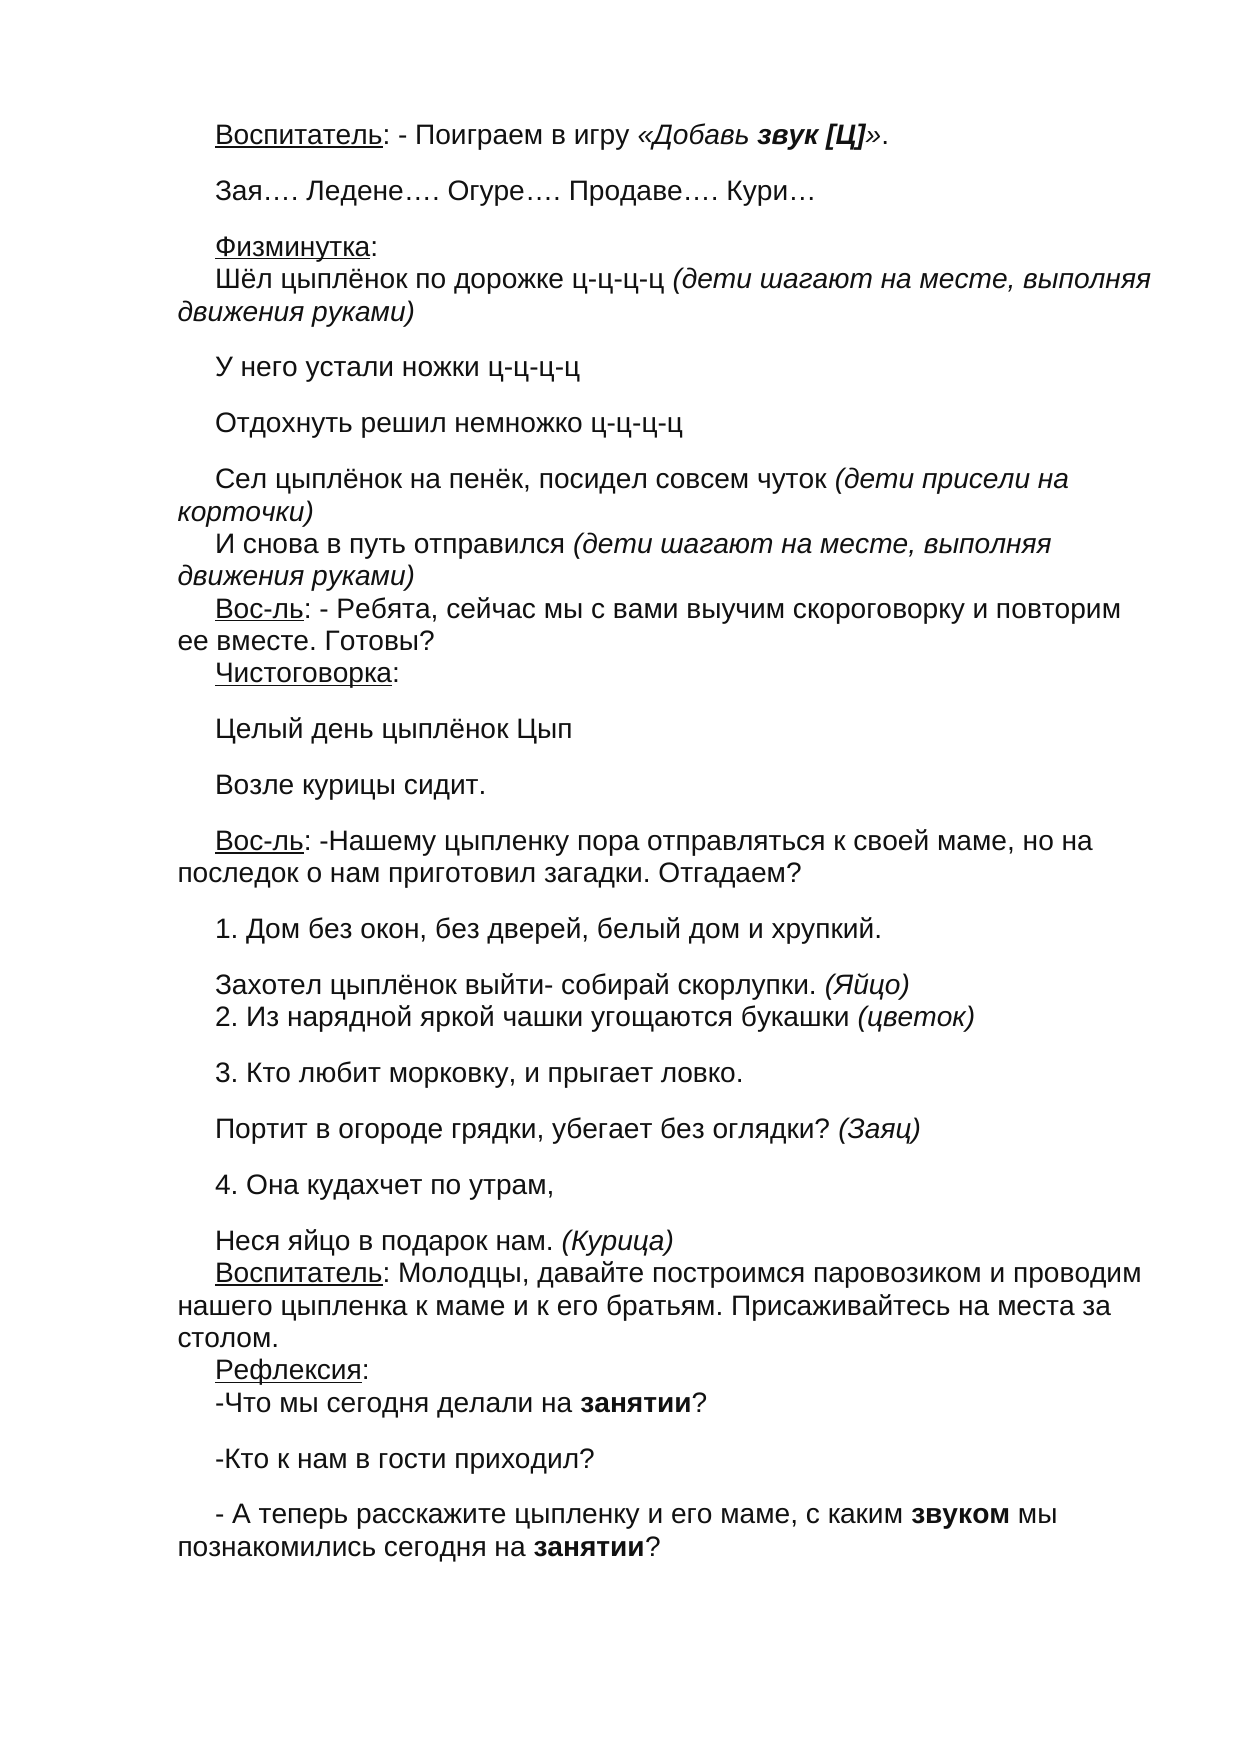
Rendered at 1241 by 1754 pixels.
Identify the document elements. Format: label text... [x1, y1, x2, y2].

text 1. Дом без окон, без дверей, белый дом и хрупкий. [177, 912, 1152, 944]
text Воспитатель: Молодцы, давайте построимся паровозиком и проводим нашего цыпленка к маме и к его братьям. Присаживайтесь на места за столом. [177, 1256, 1152, 1353]
text Отдохнуть решил немножко ц-ц-ц-ц [177, 406, 1152, 439]
text Чистоговорка: [177, 656, 1152, 689]
text Сел цыплёнок на пенёк, посидел совсем чуток (дети присели на корточки) [177, 462, 1152, 527]
text И снова в путь отправился (дети шагают на месте, выполняя движения руками) [177, 527, 1152, 592]
text Вос-ль: - Ребята, сейчас мы с вами выучим скороговорку и повторим ее вместе. Готовы? [177, 592, 1152, 656]
text Воспитатель: - Поиграем в игру «Добавь звук [Ц]». [177, 118, 1152, 151]
text Возле курицы сидит. [177, 768, 1152, 801]
text 4. Она кудахчет по утрам, [177, 1168, 1152, 1200]
text Вос-ль: -Нашему цыпленку пора отправляться к своей маме, но на последок о нам приготовил загадки. Отгадаем? [177, 824, 1152, 889]
text У него устали ножки ц-ц-ц-ц [177, 350, 1152, 383]
text Портит в огороде грядки, убегает без оглядки? (Заяц) [177, 1112, 1152, 1144]
text Шёл цыплёнок по дорожке ц-ц-ц-ц (дети шагают на месте, выполняя движения руками) [177, 262, 1152, 327]
text Целый день цыплёнок Цып [177, 712, 1152, 745]
text Рефлексия: [177, 1353, 1152, 1386]
text -Что мы сегодня делали на занятии? [177, 1386, 1152, 1418]
text -Кто к нам в гости приходил? [177, 1442, 1152, 1474]
text Захотел цыплёнок выйти- собирай скорлупки. (Яйцо) [177, 968, 1152, 1000]
text Физминутка: [177, 230, 1152, 262]
text - А теперь расскажите цыпленку и его маме, с каким звуком мы познакомились сегодня на занятии? [177, 1497, 1152, 1562]
text 2. Из нарядной яркой чашки угощаются букашки (цветок) [177, 1000, 1152, 1033]
text Неся яйцо в подарок нам. (Курица) [177, 1224, 1152, 1256]
text Зая…. Ледене…. Огуре…. Продаве…. Кури… [177, 174, 1152, 206]
text 3. Кто любит морковку, и прыгает ловко. [177, 1056, 1152, 1089]
